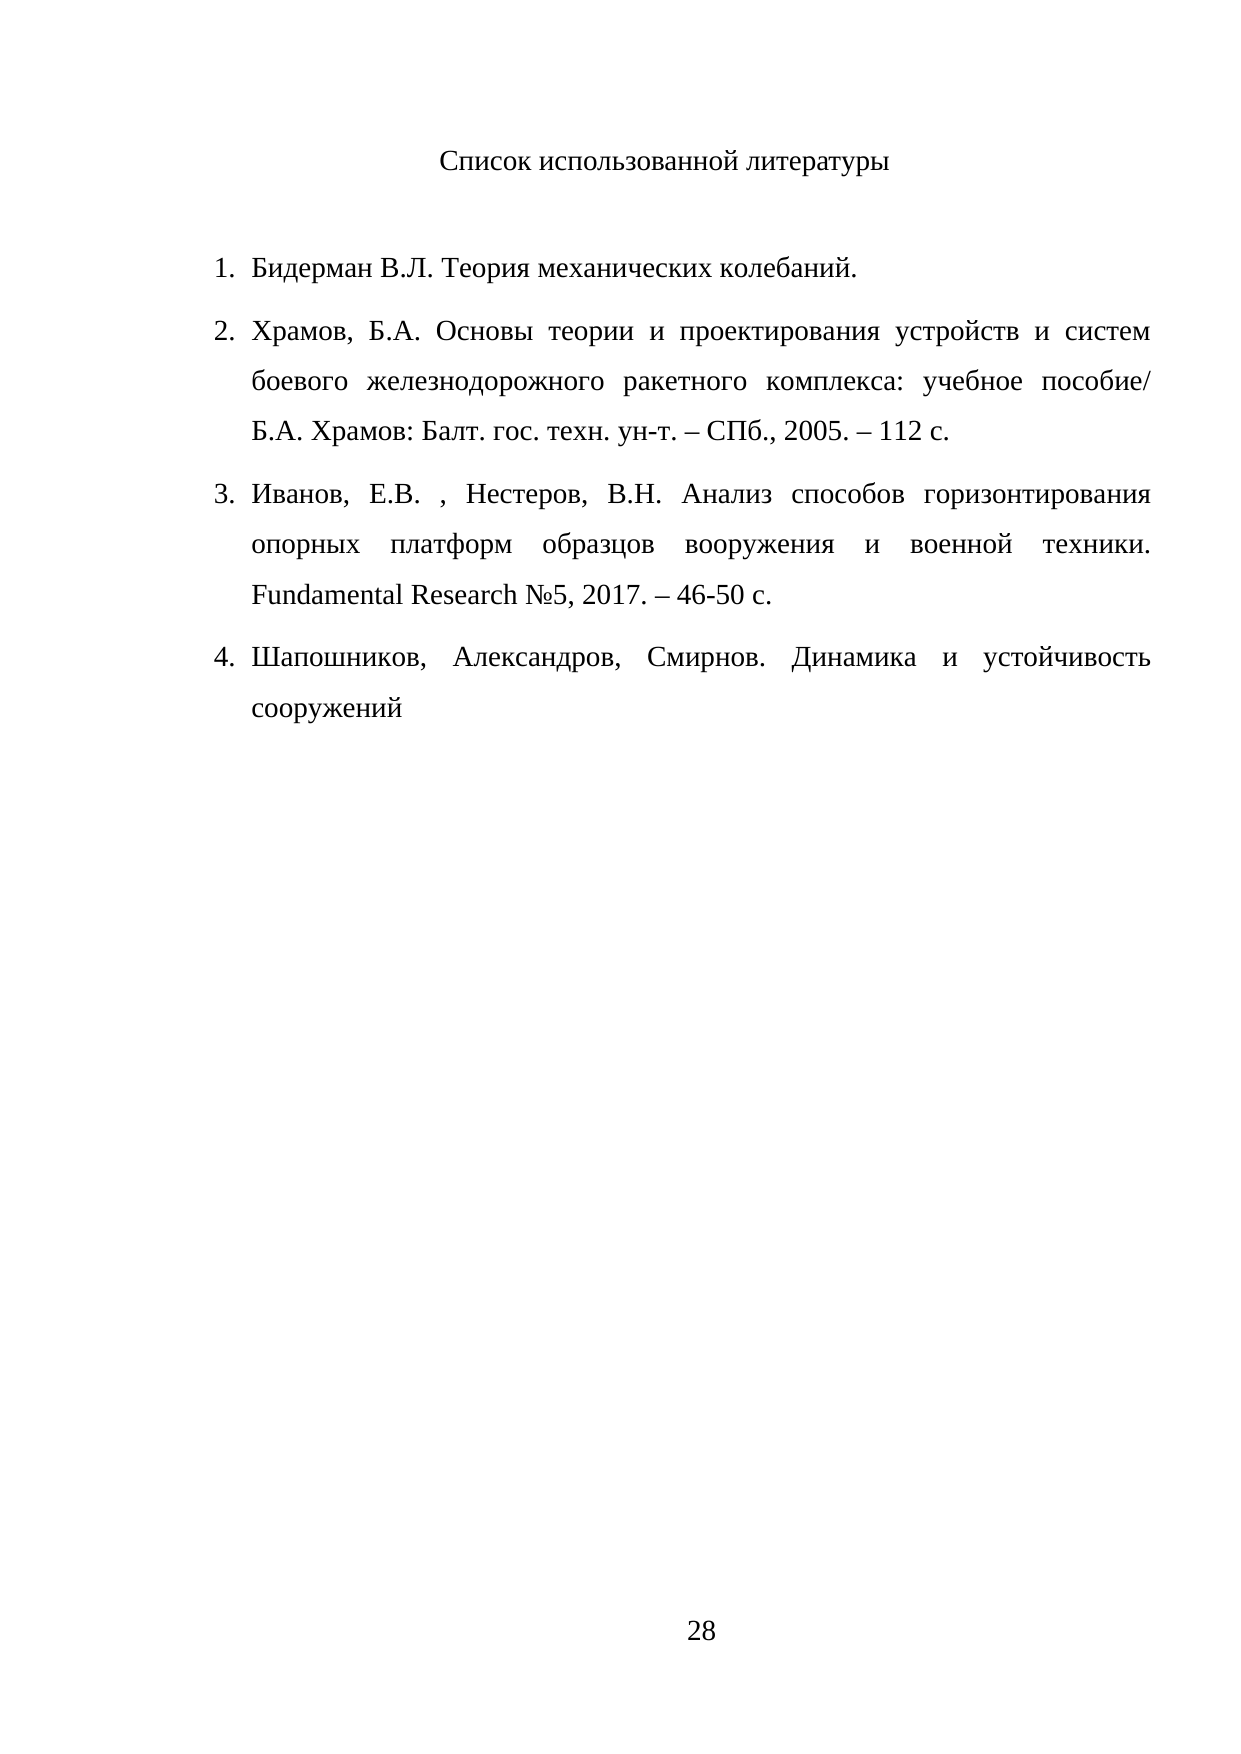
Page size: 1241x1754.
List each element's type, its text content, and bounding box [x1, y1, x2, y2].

list Шапошников, Александров, Смирнов. Динамика и устойчивость сооружений [213, 639, 1152, 723]
list Иванов, Е.В. , Нестеров, В.Н. Анализ способов горизонтирования опорных платформ образцов вооружения и военной техники. Fundamental Research №5, 2017. – 46-50 с. [213, 476, 1152, 610]
list Бидерман В.Л. Теория механических колебаний. [213, 250, 1152, 283]
list Храмов, Б.А. Основы теории и проектирования устройств и систем боевого железнодорожного ракетного комплекса: учебное пособие/ Б.А. Храмов: Балт. гос. техн. ун-т. – СПб., 2005. – 112 с. [213, 313, 1152, 447]
subtitle Список использованной литературы [177, 143, 1152, 177]
